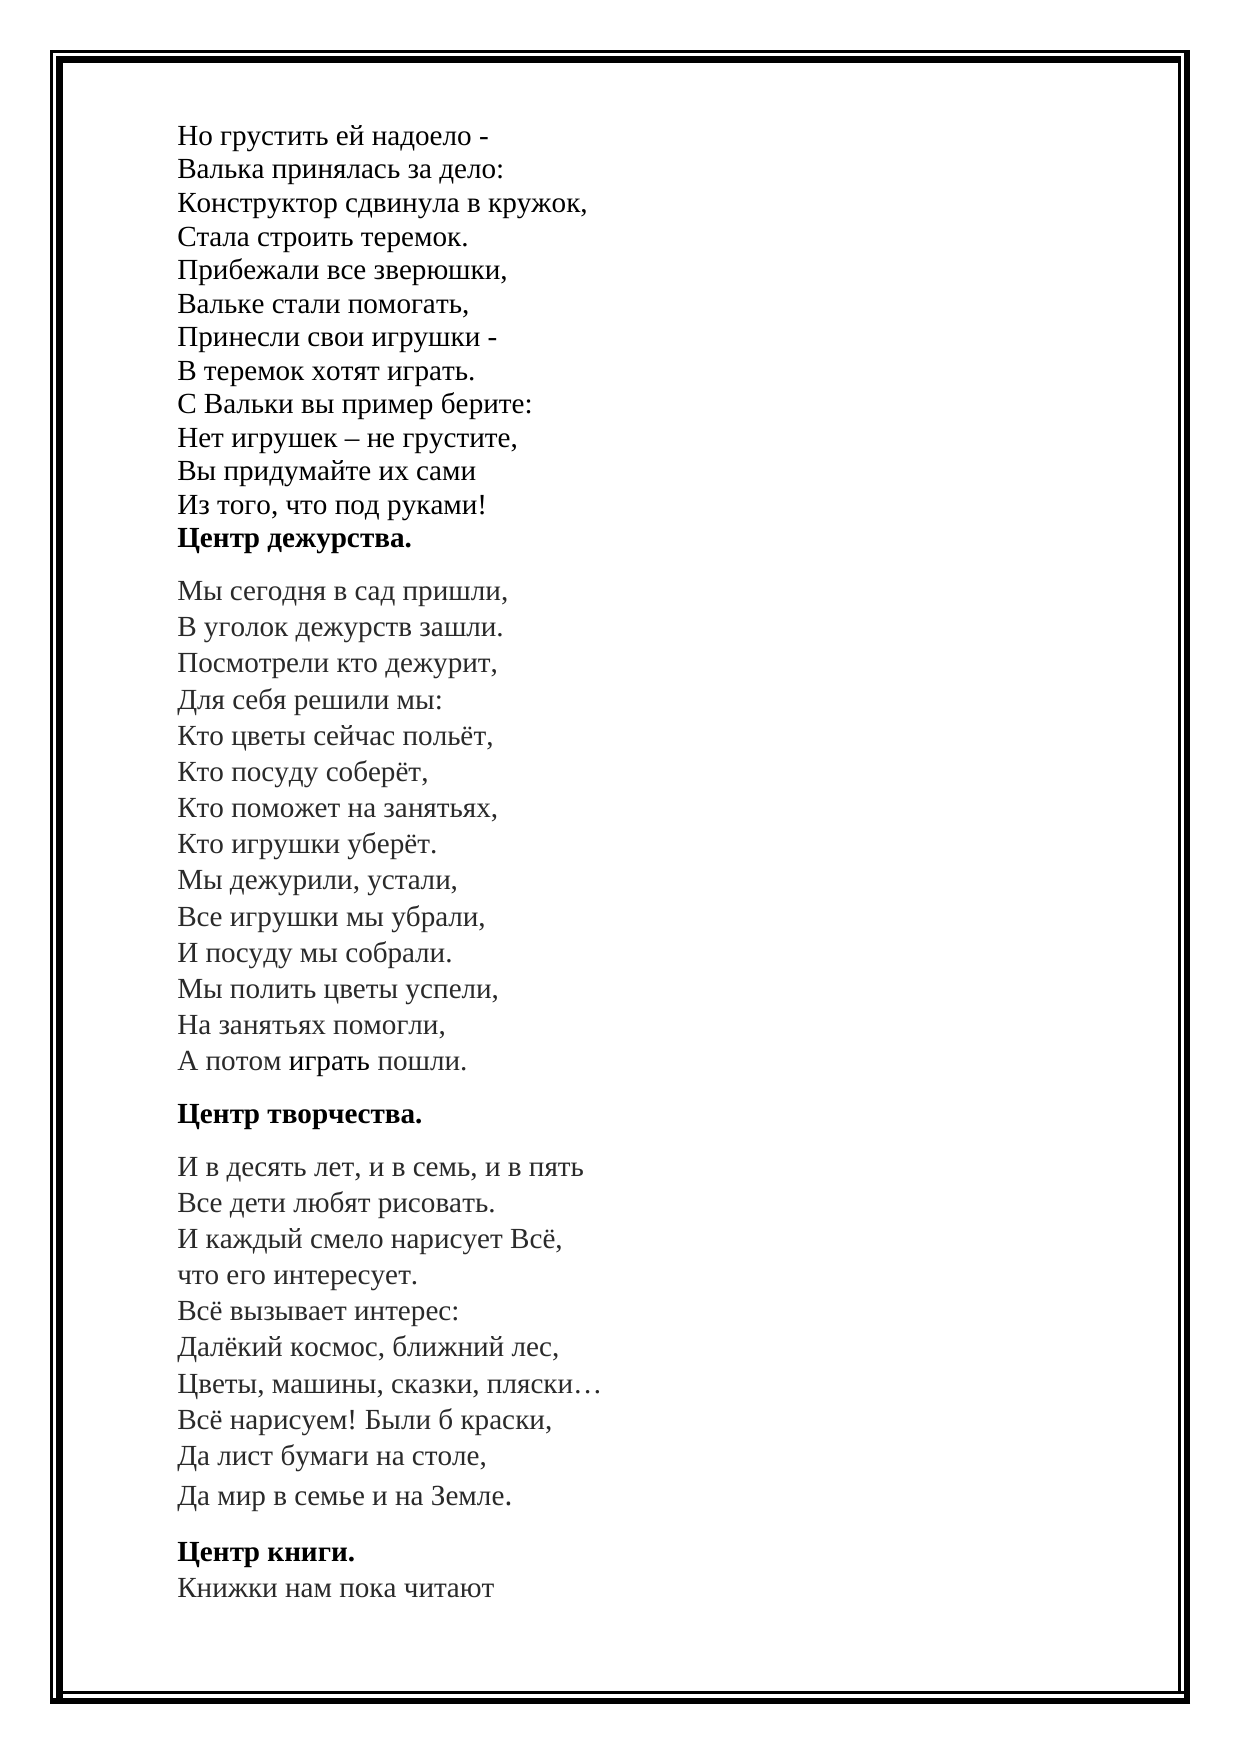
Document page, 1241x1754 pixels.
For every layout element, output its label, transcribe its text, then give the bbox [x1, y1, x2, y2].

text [177, 1534, 1152, 1604]
text С Вальки вы пример берите: Нет игрушек – не грустите, Вы придумайте их сами Из того, что под руками! [177, 386, 1152, 521]
text Центр творчества. [177, 1096, 1152, 1129]
text Центр дежурства. [177, 521, 1152, 554]
text И в десять лет, и в семь, и в пять Все дети любят рисовать. И каждый смело нарисует Всё, что его интересует. Всё вызывает интерес: Далёкий космос, ближний лес, Цветы, машины, сказки, пляски… Всё нарисуем! Были б краски, Да лист бумаги на столе, Да мир в семье и на Земле. [177, 1149, 1152, 1514]
text Мы сегодня в сад пришли, В уголок дежурств зашли. Посмотрели кто дежурит, Для себя решили мы: Кто цветы сейчас польёт, Кто посуду соберёт, Кто поможет на занятьях, Кто игрушки уберёт. Мы дежурили, устали, Все игрушки мы убрали, И посуду мы собрали. Мы полить цветы успели, На занятьях помогли, А потом играть пошли. [177, 573, 1152, 1077]
text Но грустить ей надоело - Валька принялась за дело: Конструктор сдвинула в кружок, Стала строить теремок. [177, 118, 1152, 252]
text Прибежали все зверюшки, Вальке стали помогать, Принесли свои игрушки - В теремок хотят играть. [177, 252, 1152, 386]
